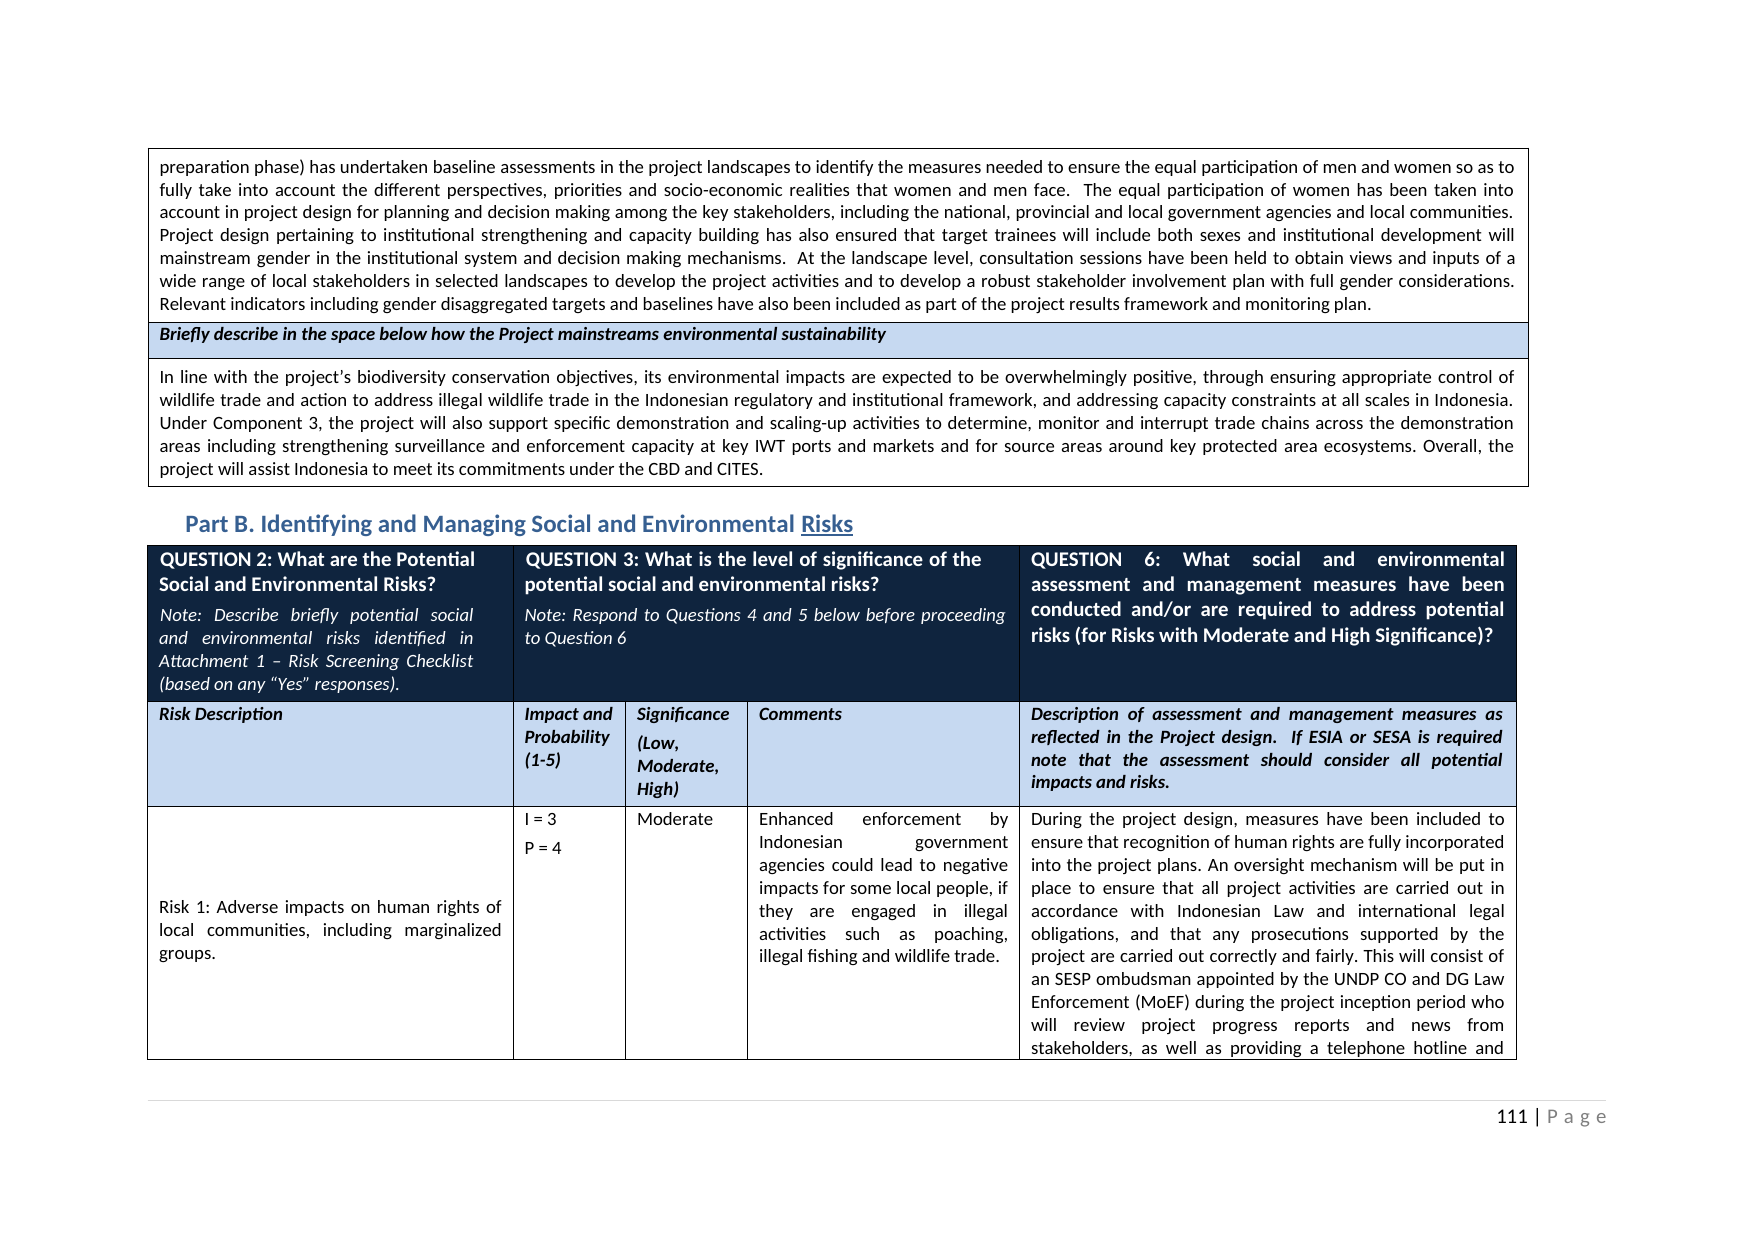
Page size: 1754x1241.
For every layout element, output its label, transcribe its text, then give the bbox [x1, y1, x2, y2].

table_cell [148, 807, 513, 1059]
text Part B. Identifying and Managing Social and Environmental Risks [185, 508, 1606, 538]
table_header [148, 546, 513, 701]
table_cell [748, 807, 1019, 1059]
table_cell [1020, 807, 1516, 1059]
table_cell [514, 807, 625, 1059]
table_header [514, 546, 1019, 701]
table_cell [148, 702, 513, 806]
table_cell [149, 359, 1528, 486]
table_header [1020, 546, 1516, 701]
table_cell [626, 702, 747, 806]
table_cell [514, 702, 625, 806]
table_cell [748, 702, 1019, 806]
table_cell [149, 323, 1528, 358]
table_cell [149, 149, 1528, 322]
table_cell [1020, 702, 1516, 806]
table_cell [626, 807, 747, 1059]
